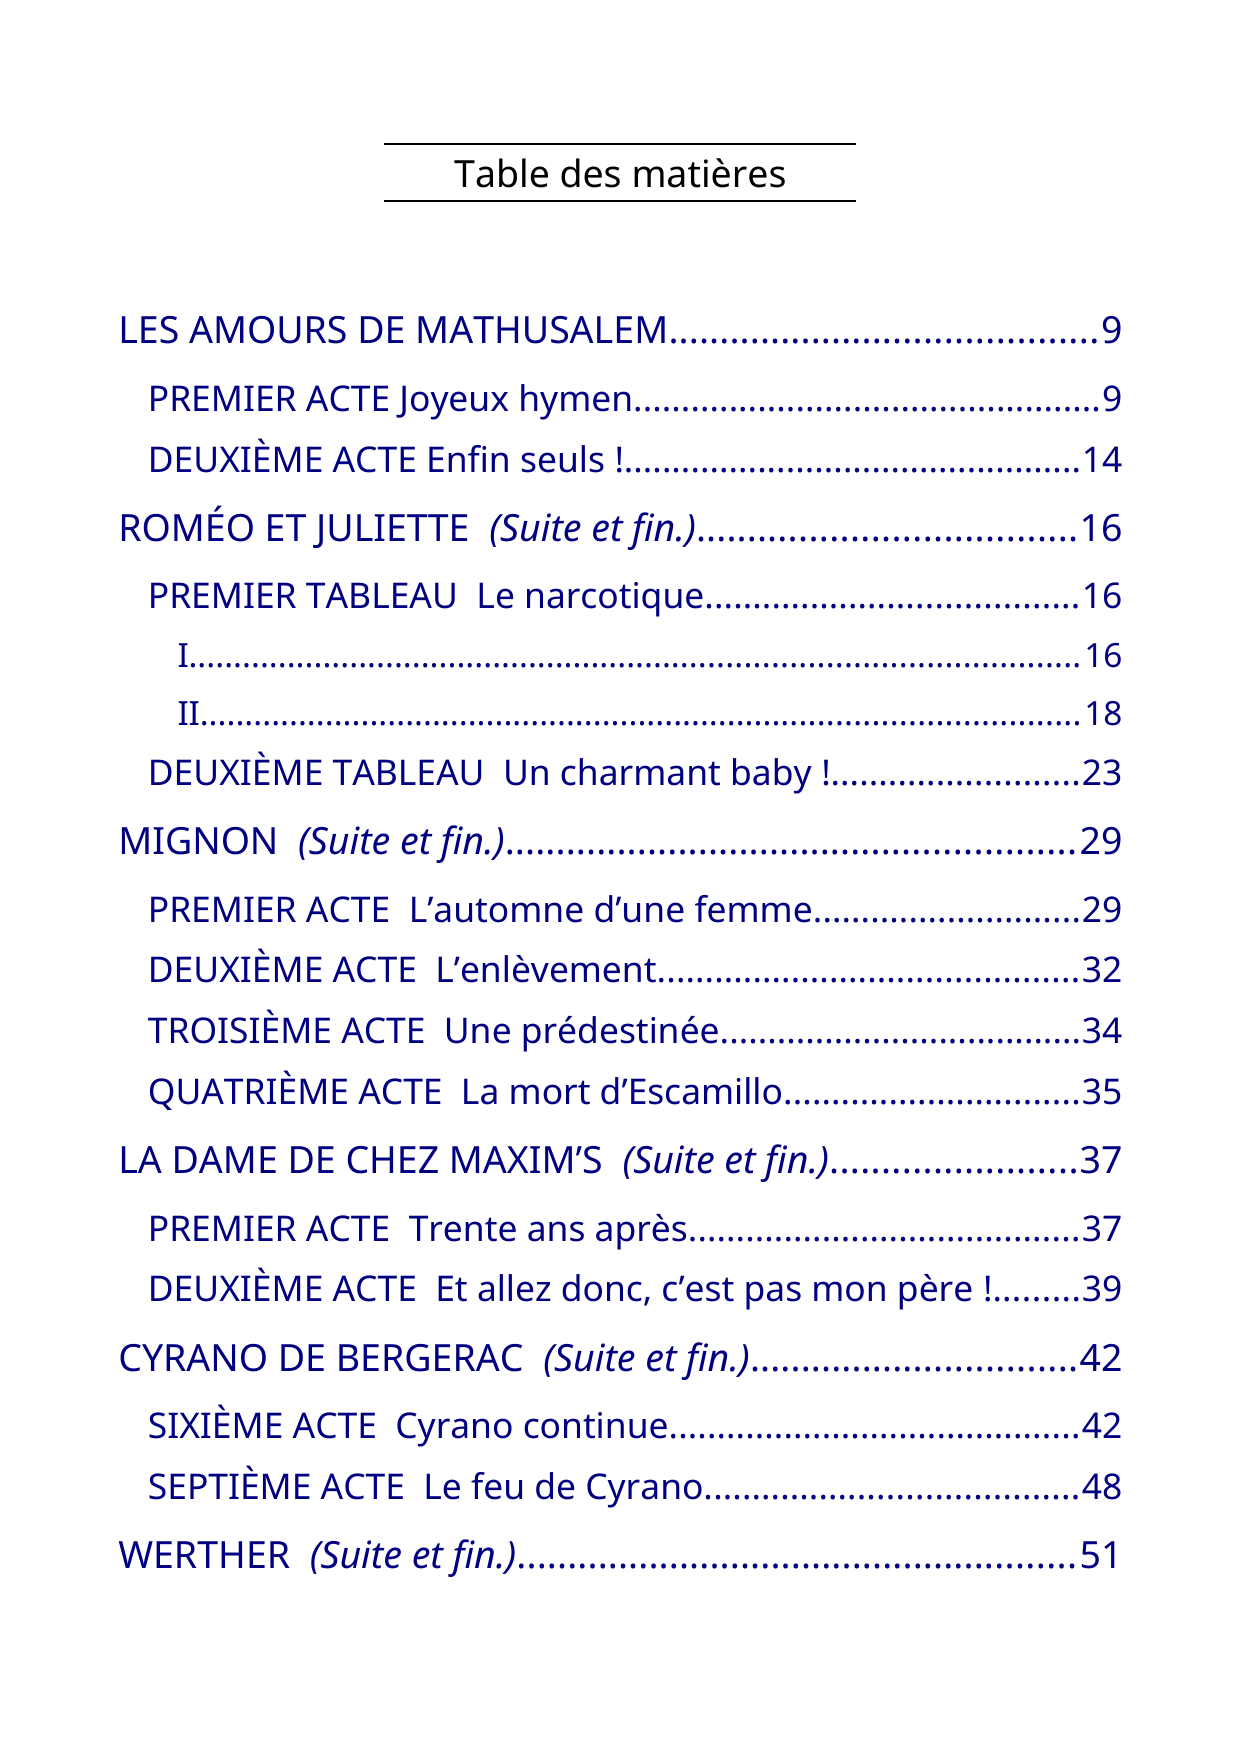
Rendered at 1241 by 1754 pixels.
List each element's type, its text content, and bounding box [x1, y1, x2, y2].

text WERTHER (Suite et fin.) 51 [118, 1528, 1122, 1579]
text CYRANO DE BERGERAC (Suite et fin.) 42 [118, 1331, 1122, 1382]
text DEUXIÈME TABLEAU Un charmant baby ! 23 [148, 747, 1122, 796]
text SIXIÈME ACTE Cyrano continue. 42 [148, 1401, 1122, 1449]
text PREMIER ACTE L’automne d’une femme. 29 [148, 884, 1122, 932]
text LA DAME DE CHEZ MAXIM’S (Suite et fin.) 37 [118, 1133, 1122, 1184]
text PREMIER ACTE Joyeux hymen. 9 [148, 373, 1122, 422]
text QUATRIÈME ACTE La mort d’Escamillo. 35 [148, 1066, 1122, 1114]
text ROMÉO ET JULIETTE (Suite et fin.) 16 [118, 501, 1122, 552]
text I 16 [177, 632, 1122, 677]
text LES AMOURS DE MATHUSALEM 9 [118, 303, 1122, 354]
text DEUXIÈME ACTE Et allez donc, c’est pas mon père ! 39 [148, 1264, 1122, 1312]
text DEUXIÈME ACTE Enfin seuls ! 14 [148, 434, 1122, 482]
text II 18 [177, 689, 1122, 735]
text SEPTIÈME ACTE Le feu de Cyrano. 48 [148, 1461, 1122, 1509]
text MIGNON (Suite et fin.) 29 [118, 814, 1122, 865]
text Table des matières [384, 145, 856, 200]
text PREMIER ACTE Trente ans après. 37 [148, 1203, 1122, 1251]
text DEUXIÈME ACTE L’enlèvement. 32 [148, 945, 1122, 993]
text PREMIER TABLEAU Le narcotique. 16 [148, 571, 1122, 619]
text TROISIÈME ACTE Une prédestinée. 34 [148, 1006, 1122, 1054]
